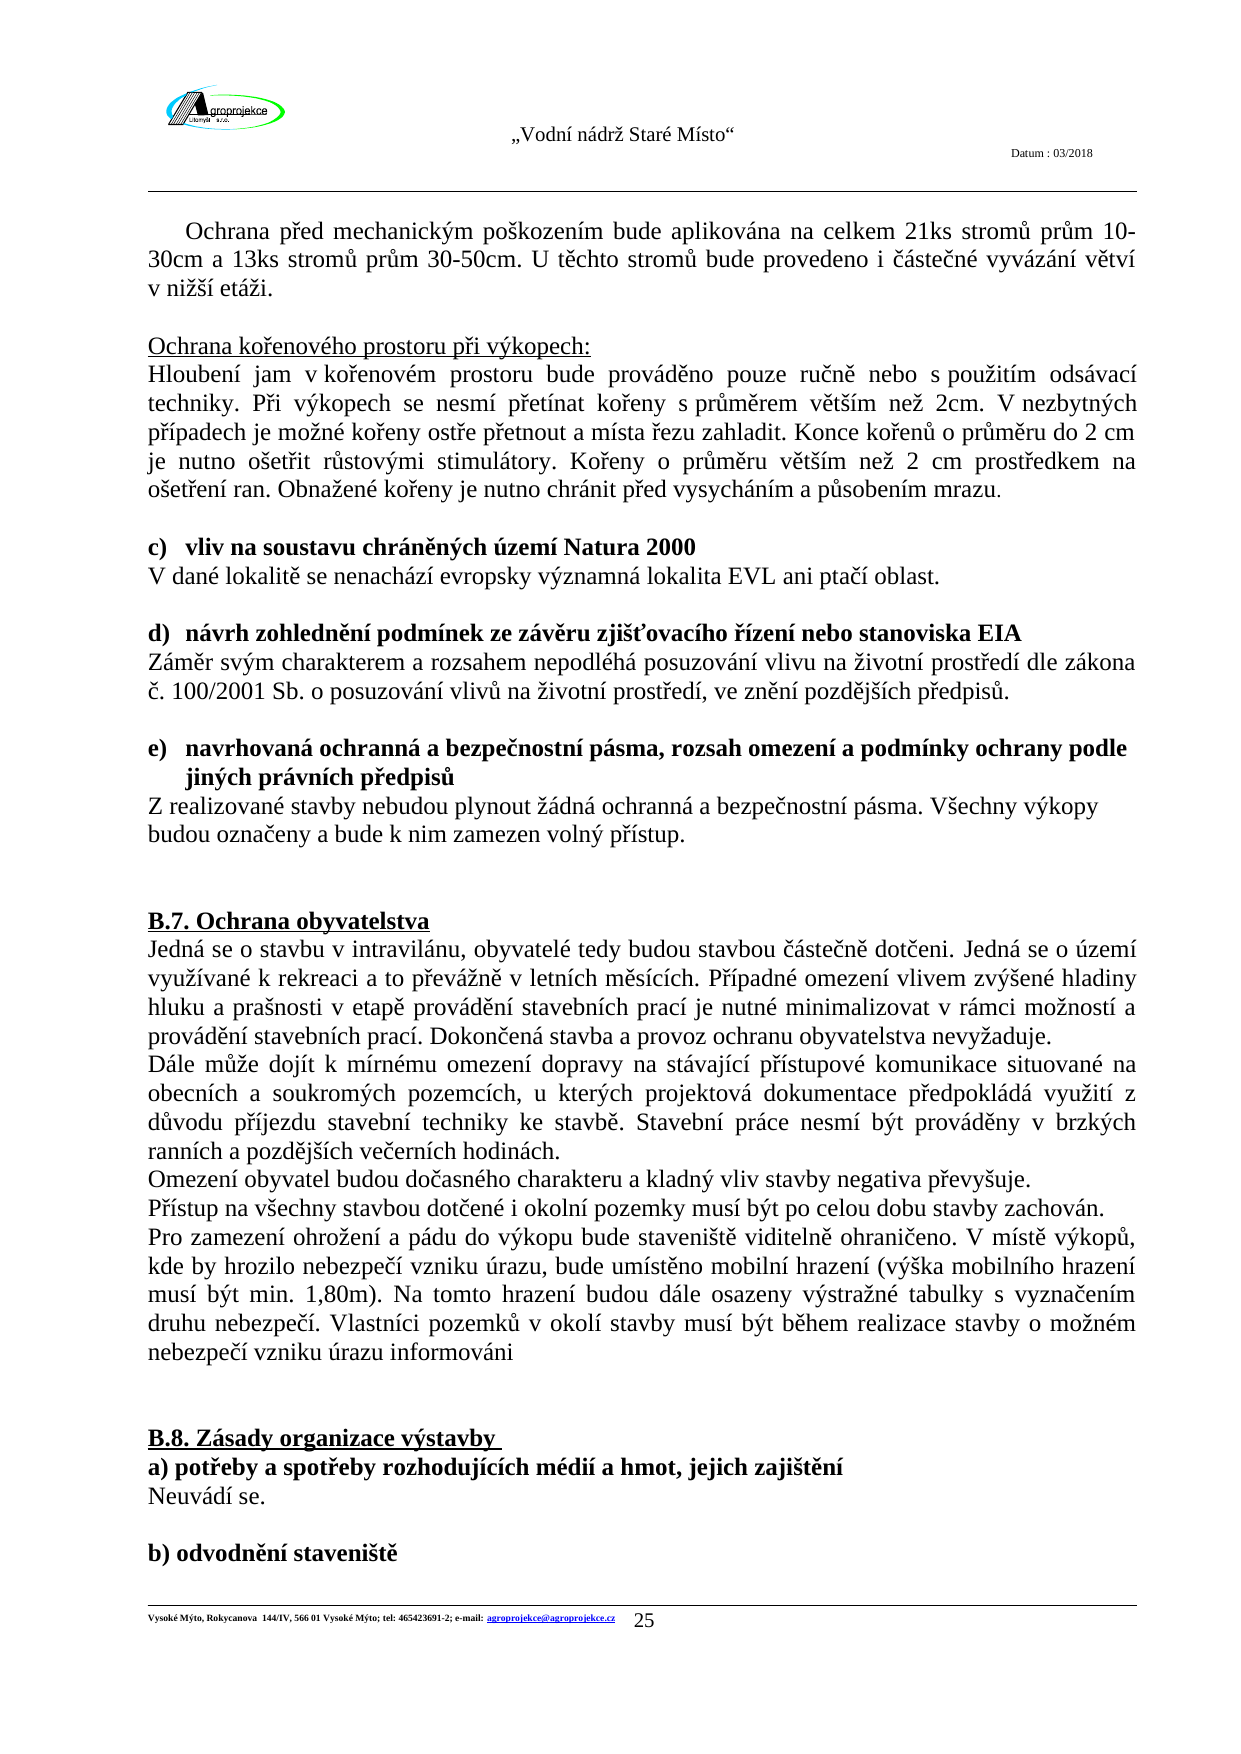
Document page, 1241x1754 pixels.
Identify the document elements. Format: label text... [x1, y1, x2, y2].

text Dále může dojít k mírnému omezení dopravy na stávající přístupové komunikace situované na obecních a soukromých pozemcích, u kterých projektová dokumentace předpokládá využití z důvodu příjezdu stavební techniky ke stavbě. Stavební práce nesmí být prováděny v brzkých ranních a pozdějších večerních hodinách. [148, 1049, 1137, 1164]
list vliv na soustavu chráněných území Natura 2000 [148, 532, 1137, 561]
text Přístup na všechny stavbou dotčené i okolní pozemky musí být po celou dobu stavby zachován. [148, 1193, 1137, 1222]
text V dané lokalitě se nenachází evropsky významná lokalita EVL ani ptačí oblast. [148, 561, 1137, 589]
text B.8. Zásady organizace výstavby [148, 1423, 1137, 1452]
text Ochrana před mechanickým poškozením bude aplikována na celkem 21ks stromů prům 10-30cm a 13ks stromů prům 30-50cm. U těchto stromů bude provedeno i částečné vyvázání větví v nižší etáži. [148, 216, 1137, 302]
text Pro zamezení ohrožení a pádu do výkopu bude staveniště viditelně ohraničeno. V místě výkopů, kde by hrozilo nebezpečí vzniku úrazu, bude umístěno mobilní hrazení (výška mobilního hrazení musí být min. 1,80m). Na tomto hrazení budou dále osazeny výstražné tabulky s vyznačením druhu nebezpečí. Vlastníci pozemků v okolí stavby musí být během realizace stavby o možném nebezpečí vzniku úrazu informováni [148, 1222, 1137, 1366]
text Neuvádí se. [148, 1481, 1137, 1509]
text Záměr svým charakterem a rozsahem nepodléhá posuzování vlivu na životní prostředí dle zákona č. 100/2001 Sb. o posuzování vlivů na životní prostředí, ve znění pozdějších předpisů. [148, 647, 1137, 704]
text a) potřeby a spotřeby rozhodujících médií a hmot, jejich zajištění [148, 1452, 1137, 1481]
list navrhovaná ochranná a bezpečnostní pásma, rozsah omezení a podmínky ochrany podle jiných právních předpisů [148, 733, 1137, 791]
picture [203, 84, 218, 89]
text Hloubení jam v kořenovém prostoru bude prováděno pouze ručně nebo s použitím odsávací techniky. Při výkopech se nesmí přetínat kořeny s průměrem větším než 2cm. V nezbytných případech je možné kořeny ostře přetnout a místa řezu zahladit. Konce kořenů o průměru do 2 cm je nutno ošetřit růstovými stimulátory. Kořeny o průměru větším než 2 cm prostředkem na ošetření ran. Obnažené kořeny je nutno chránit před vysycháním a působením mrazu. [148, 359, 1137, 503]
text Omezení obyvatel budou dočasného charakteru a kladný vliv stavby negativa převyšuje. [148, 1164, 1137, 1193]
text Z realizované stavby nebudou plynout žádná ochranná a bezpečnostní pásma. Všechny výkopy budou označeny a bude k nim zamezen volný přístup. [148, 791, 1137, 848]
text Jedná se o stavbu v intravilánu, obyvatelé tedy budou stavbou částečně dotčeni. Jedná se o území využívané k rekreaci a to převážně v letních měsících. Případné omezení vlivem zvýšené hladiny hluku a prašnosti v etapě provádění stavebních prací je nutné minimalizovat v rámci možností a provádění stavebních prací. Dokončená stavba a provoz ochranu obyvatelstva nevyžaduje. [148, 934, 1137, 1049]
list návrh zohlednění podmínek ze závěru zjišťovacího řízení nebo stanoviska EIA [148, 618, 1137, 647]
text Ochrana kořenového prostoru při výkopech: [148, 331, 1137, 359]
text B.7. Ochrana obyvatelstva [148, 906, 1137, 934]
text b) odvodnění staveniště [148, 1538, 1137, 1567]
